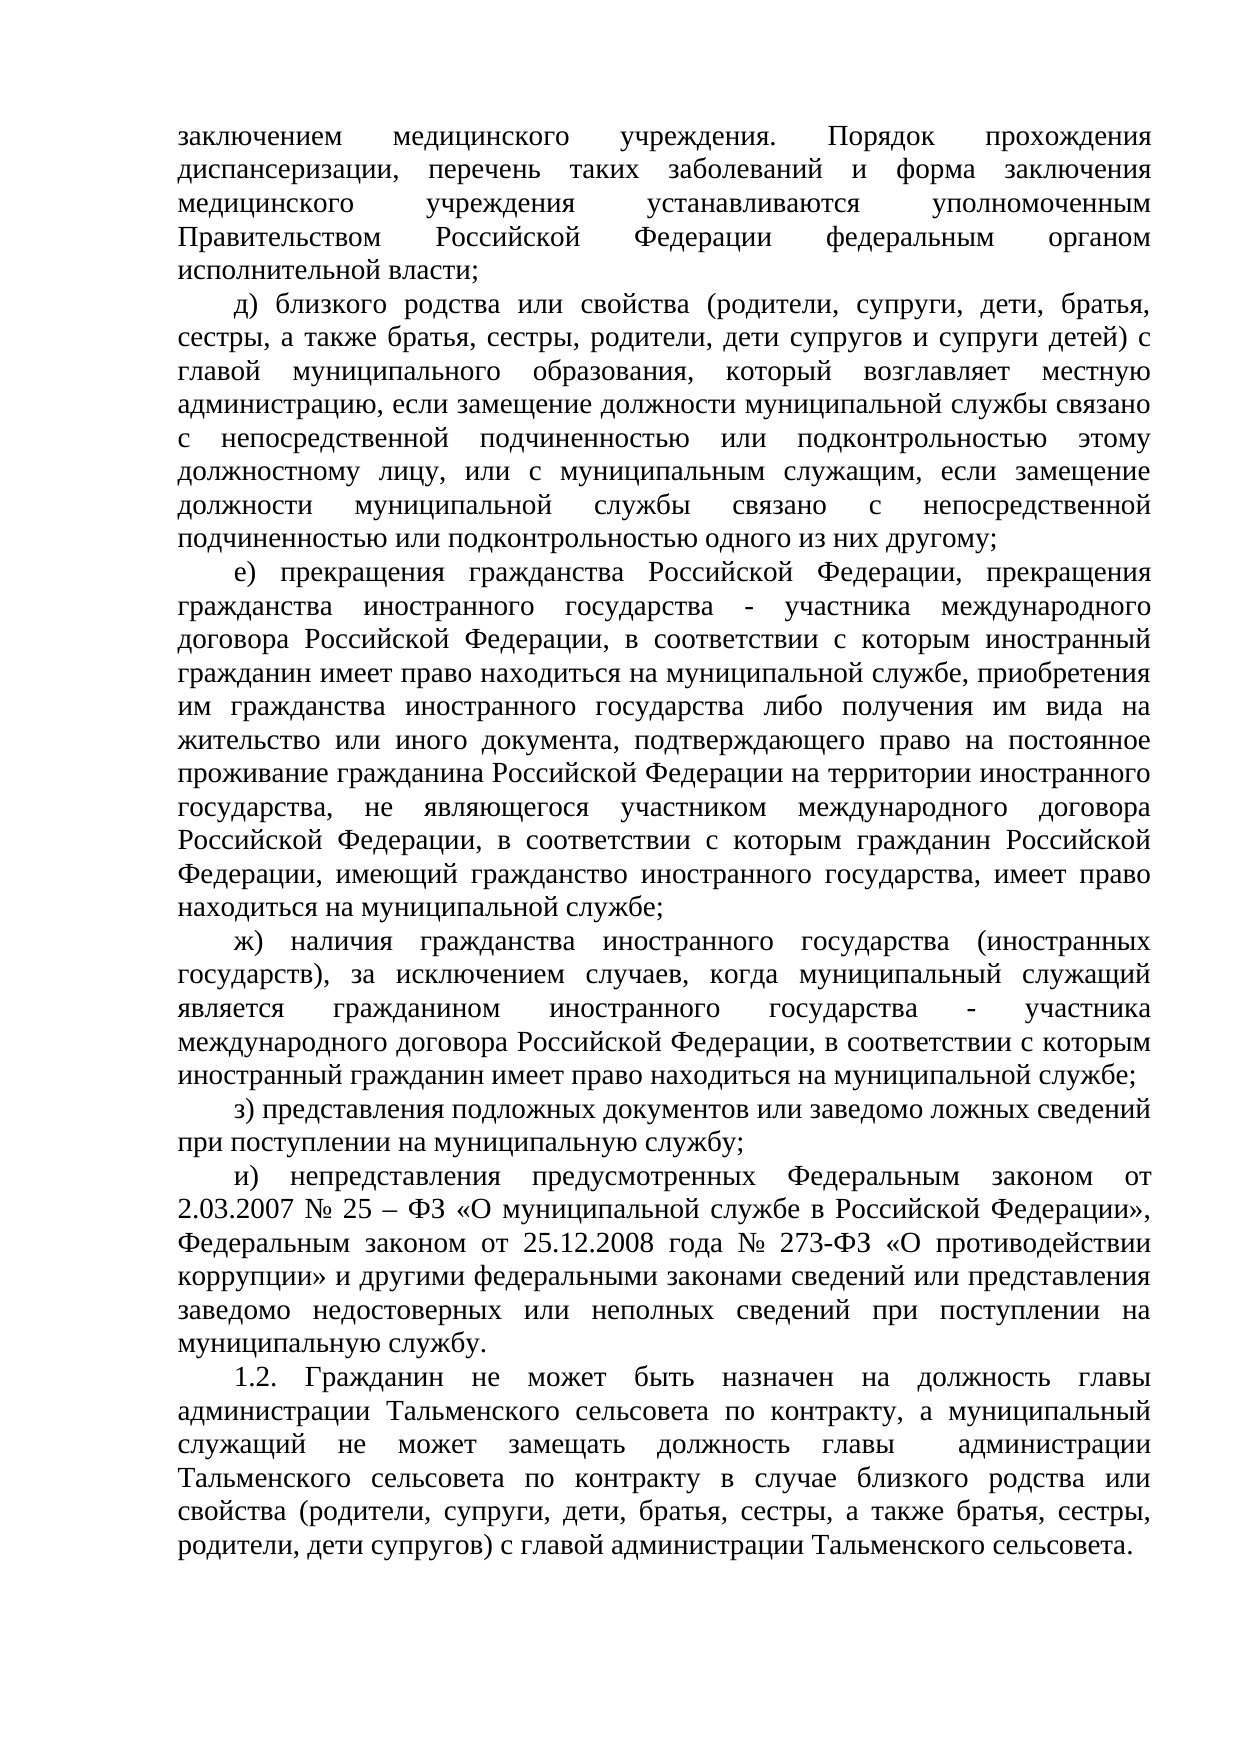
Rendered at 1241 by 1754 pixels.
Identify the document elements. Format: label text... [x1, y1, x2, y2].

text з) представления подложных документов или заведомо ложных сведений при поступлении на муниципальную службу; [177, 1091, 1152, 1158]
text 1.2. Гражданин не может быть назначен на должность главы администрации Тальменского сельсовета по контракту, а муниципальный служащий не может замещать должность главы администрации Тальменского сельсовета по контракту в случае близкого родства или свойства (родители, супруги, дети, братья, сестры, а также братья, сестры, родители, дети супругов) с главой администрации Тальменского сельсовета. [177, 1359, 1152, 1560]
text е) прекращения гражданства Российской Федерации, прекращения гражданства иностранного государства - участника международного договора Российской Федерации, в соответствии с которым иностранный гражданин имеет право находиться на муниципальной службе, приобретения им гражданства иностранного государства либо получения им вида на жительство или иного документа, подтверждающего право на постоянное проживание гражданина Российской Федерации на территории иностранного государства, не являющегося участником международного договора Российской Федерации, в соответствии с которым гражданин Российской Федерации, имеющий гражданство иностранного государства, имеет право находиться на муниципальной службе; [177, 554, 1152, 923]
text д) близкого родства или свойства (родители, супруги, дети, братья, сестры, а также братья, сестры, родители, дети супругов и супруги детей) с главой муниципального образования, который возглавляет местную администрацию, если замещение должности муниципальной службы связано с непосредственной подчиненностью или подконтрольностью этому должностному лицу, или с муниципальным служащим, если замещение должности муниципальной службы связано с непосредственной подчиненностью или подконтрольностью одного из них другому; [177, 286, 1152, 554]
text ж) наличия гражданства иностранного государства (иностранных государств), за исключением случаев, когда муниципальный служащий является гражданином иностранного государства - участника международного договора Российской Федерации, в соответствии с которым иностранный гражданин имеет право находиться на муниципальной службе; [177, 923, 1152, 1091]
text и) непредставления предусмотренных Федеральным законом от 2.03.2007 № 25 – ФЗ «О муниципальной службе в Российской Федерации», Федеральным законом от 25.12.2008 года № 273-ФЗ «О противодействии коррупции» и другими федеральными законами сведений или представления заведомо недостоверных или неполных сведений при поступлении на муниципальную службу. [177, 1158, 1152, 1359]
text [177, 118, 1152, 286]
